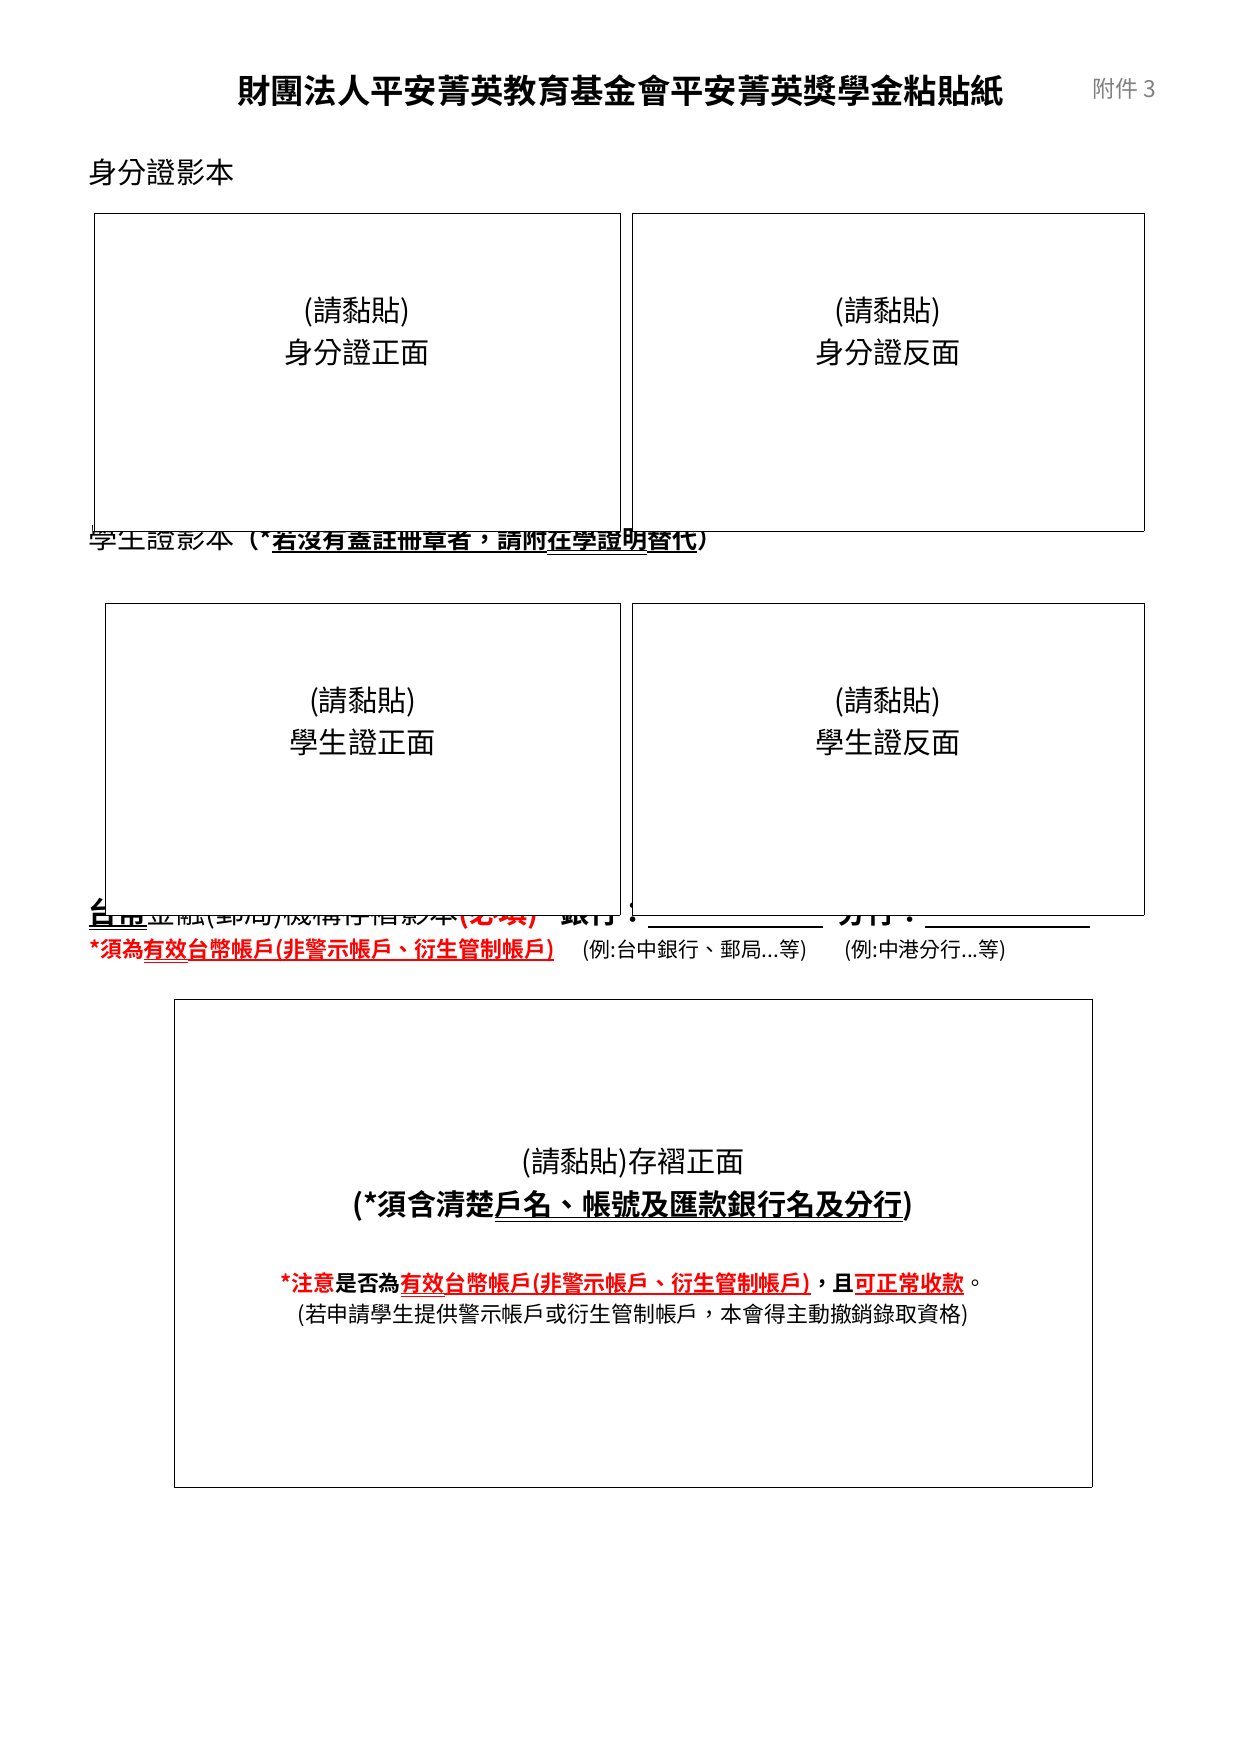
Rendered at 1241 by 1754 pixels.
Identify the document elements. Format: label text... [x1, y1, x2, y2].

text 身分證影本 [59, 113, 1181, 192]
text 財團法人平安菁英教育基金會平安菁英獎學金粘貼紙 [59, 65, 1181, 113]
text 台幣金融(郵局)機構存褶影本(必填) *銀行： *分行： *須為有效台幣帳戶(非警示帳戶、衍生管制帳戶) (例:台中銀行、郵局...等) (例:中港分行...等) [59, 890, 1181, 964]
text 學生證影本（*若沒有蓋註冊章者，請附在學證明替代） [59, 515, 1181, 557]
